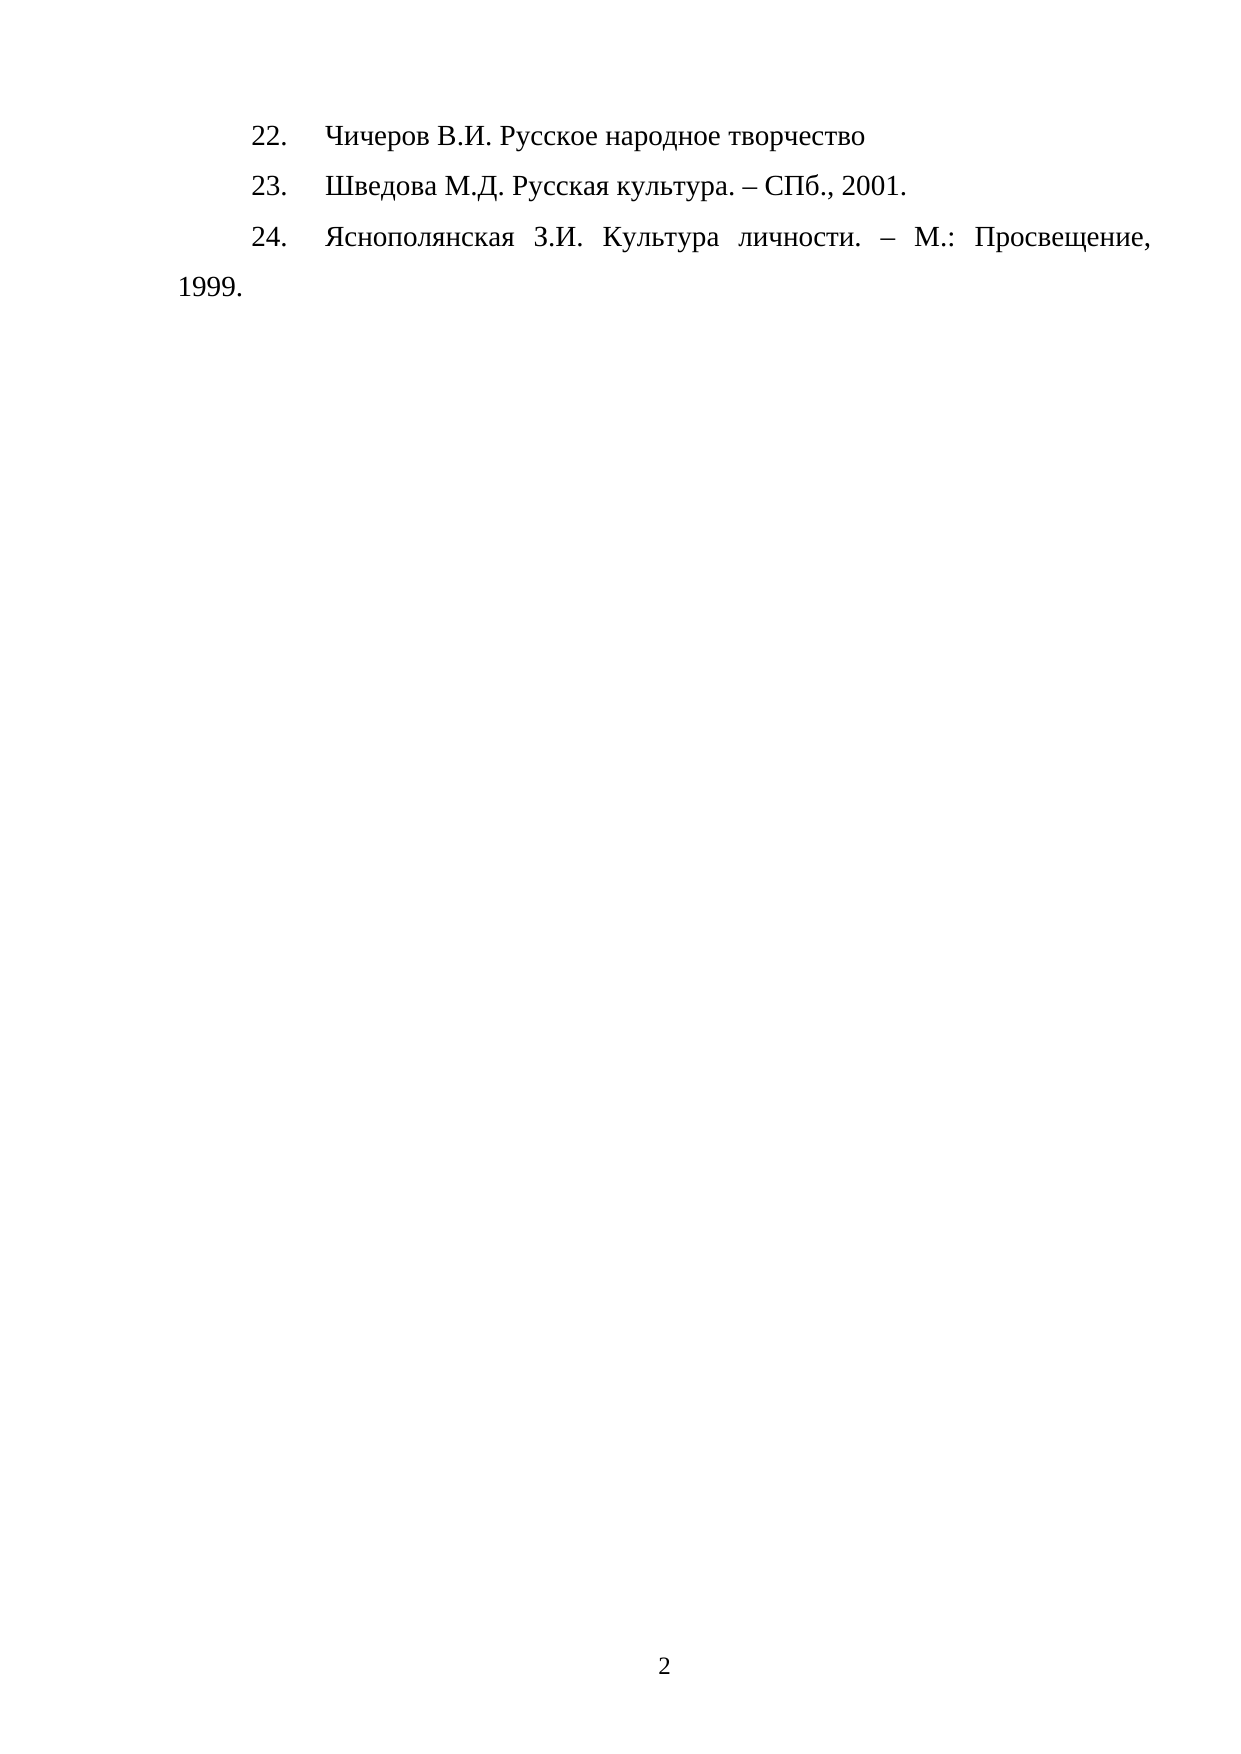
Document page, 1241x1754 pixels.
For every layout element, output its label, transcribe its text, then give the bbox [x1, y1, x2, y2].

list Чичеров В.И. Русское народное творчество [177, 118, 1152, 152]
list Яснополянская З.И. Культура личности. – М.: Просвещение, 1999. [177, 219, 1152, 303]
list Шведова М.Д. Русская культура. – СПб., 2001. [177, 168, 1152, 202]
